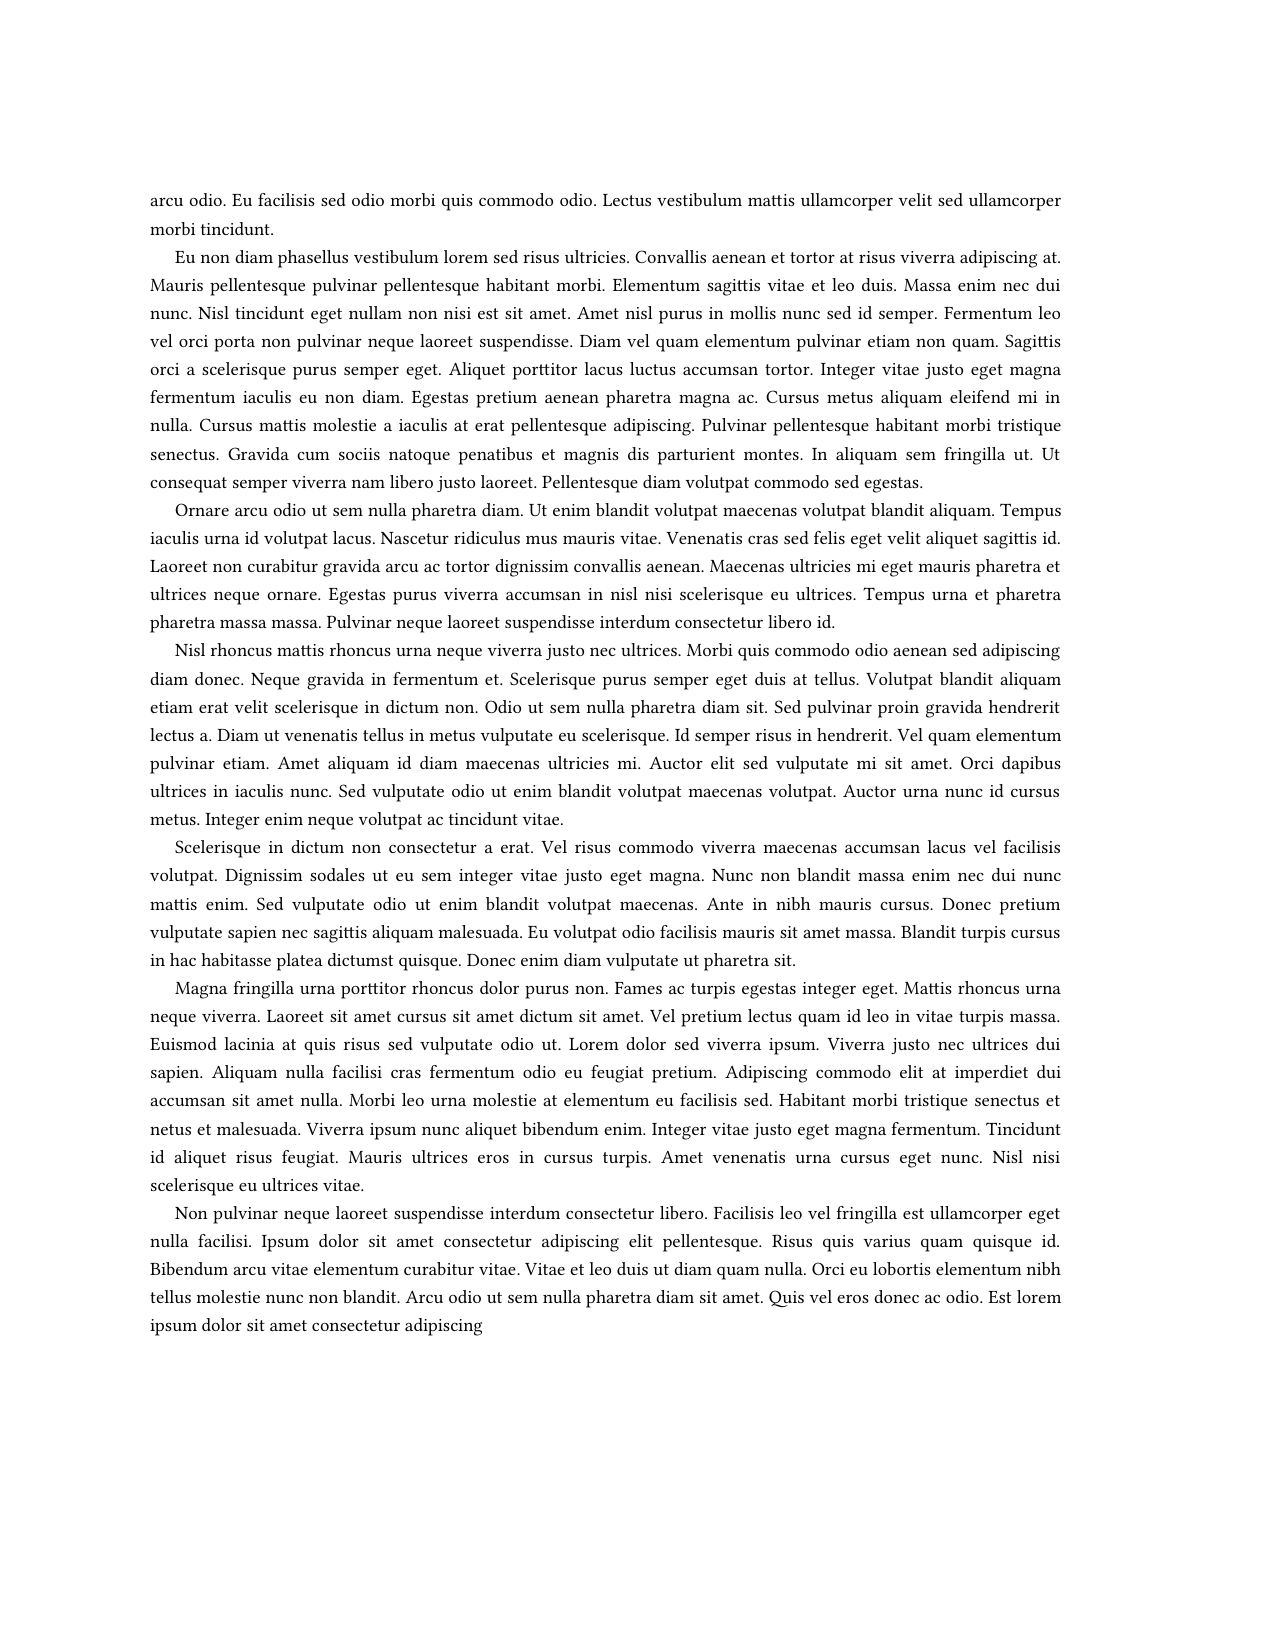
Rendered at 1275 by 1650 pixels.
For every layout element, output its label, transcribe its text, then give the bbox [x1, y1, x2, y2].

text Magna fringilla urna porttitor rhoncus dolor purus non. Fames ac turpis egestas integer eget. Mattis rhoncus urna neque viverra. Laoreet sit amet cursus sit amet dictum sit amet. Vel pretium lectus quam id leo in vitae turpis massa. Euismod lacinia at quis risus sed vulputate odio ut. Lorem dolor sed viverra ipsum. Viverra justo nec ultrices dui sapien. Aliquam nulla facilisi cras fermentum odio eu feugiat pretium. Adipiscing commodo elit at imperdiet dui accumsan sit amet nulla. Morbi leo urna molestie at elementum eu facilisis sed. Habitant morbi tristique senectus et netus et malesuada. Viverra ipsum nunc aliquet bibendum enim. Integer vitae justo eget magna fermentum. Tincidunt id aliquet risus feugiat. Mauris ultrices eros in cursus turpis. Amet venenatis urna cursus eget nunc. Nisl nisi scelerisque eu ultrices vitae. [150, 971, 1062, 1196]
text Non pulvinar neque laoreet suspendisse interdum consectetur libero. Facilisis leo vel fringilla est ullamcorper eget nulla facilisi. Ipsum dolor sit amet consectetur adipiscing elit pellentesque. Risus quis varius quam quisque id. Bibendum arcu vitae elementum curabitur vitae. Vitae et leo duis ut diam quam nulla. Orci eu lobortis elementum nibh tellus molestie nunc non blandit. Arcu odio ut sem nulla pharetra diam sit amet. Quis vel eros donec ac odio. Est lorem ipsum dolor sit amet consectetur adipiscing [150, 1196, 1062, 1336]
text Eu non diam phasellus vestibulum lorem sed risus ultricies. Convallis aenean et tortor at risus viverra adipiscing at. Mauris pellentesque pulvinar pellentesque habitant morbi. Elementum sagittis vitae et leo duis. Massa enim nec dui nunc. Nisl tincidunt eget nullam non nisi est sit amet. Amet nisl purus in mollis nunc sed id semper. Fermentum leo vel orci porta non pulvinar neque laoreet suspendisse. Diam vel quam elementum pulvinar etiam non quam. Sagittis orci a scelerisque purus semper eget. Aliquet porttitor lacus luctus accumsan tortor. Integer vitae justo eget magna fermentum iaculis eu non diam. Egestas pretium aenean pharetra magna ac. Cursus metus aliquam eleifend mi in nulla. Cursus mattis molestie a iaculis at erat pellentesque adipiscing. Pulvinar pellentesque habitant morbi tristique senectus. Gravida cum sociis natoque penatibus et magnis dis parturient montes. In aliquam sem fringilla ut. Ut consequat semper viverra nam libero justo laoreet. Pellentesque diam volutpat commodo sed egestas. [150, 239, 1062, 493]
text Scelerisque in dictum non consectetur a erat. Vel risus commodo viverra maecenas accumsan lacus vel facilisis volutpat. Dignissim sodales ut eu sem integer vitae justo eget magna. Nunc non blandit massa enim nec dui nunc mattis enim. Sed vulputate odio ut enim blandit volutpat maecenas. Ante in nibh mauris cursus. Donec pretium vulputate sapien nec sagittis aliquam malesuada. Eu volutpat odio facilisis mauris sit amet massa. Blandit turpis cursus in hac habitasse platea dictumst quisque. Donec enim diam vulputate ut pharetra sit. [150, 830, 1062, 971]
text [150, 183, 1062, 239]
text Nisl rhoncus mattis rhoncus urna neque viverra justo nec ultrices. Morbi quis commodo odio aenean sed adipiscing diam donec. Neque gravida in fermentum et. Scelerisque purus semper eget duis at tellus. Volutpat blandit aliquam etiam erat velit scelerisque in dictum non. Odio ut sem nulla pharetra diam sit. Sed pulvinar proin gravida hendrerit lectus a. Diam ut venenatis tellus in metus vulputate eu scelerisque. Id semper risus in hendrerit. Vel quam elementum pulvinar etiam. Amet aliquam id diam maecenas ultricies mi. Auctor elit sed vulputate mi sit amet. Orci dapibus ultrices in iaculis nunc. Sed vulputate odio ut enim blandit volutpat maecenas volutpat. Auctor urna nunc id cursus metus. Integer enim neque volutpat ac tincidunt vitae. [150, 633, 1062, 830]
text Ornare arcu odio ut sem nulla pharetra diam. Ut enim blandit volutpat maecenas volutpat blandit aliquam. Tempus iaculis urna id volutpat lacus. Nascetur ridiculus mus mauris vitae. Venenatis cras sed felis eget velit aliquet sagittis id. Laoreet non curabitur gravida arcu ac tortor dignissim convallis aenean. Maecenas ultricies mi eget mauris pharetra et ultrices neque ornare. Egestas purus viverra accumsan in nisl nisi scelerisque eu ultrices. Tempus urna et pharetra pharetra massa massa. Pulvinar neque laoreet suspendisse interdum consectetur libero id. [150, 493, 1062, 633]
